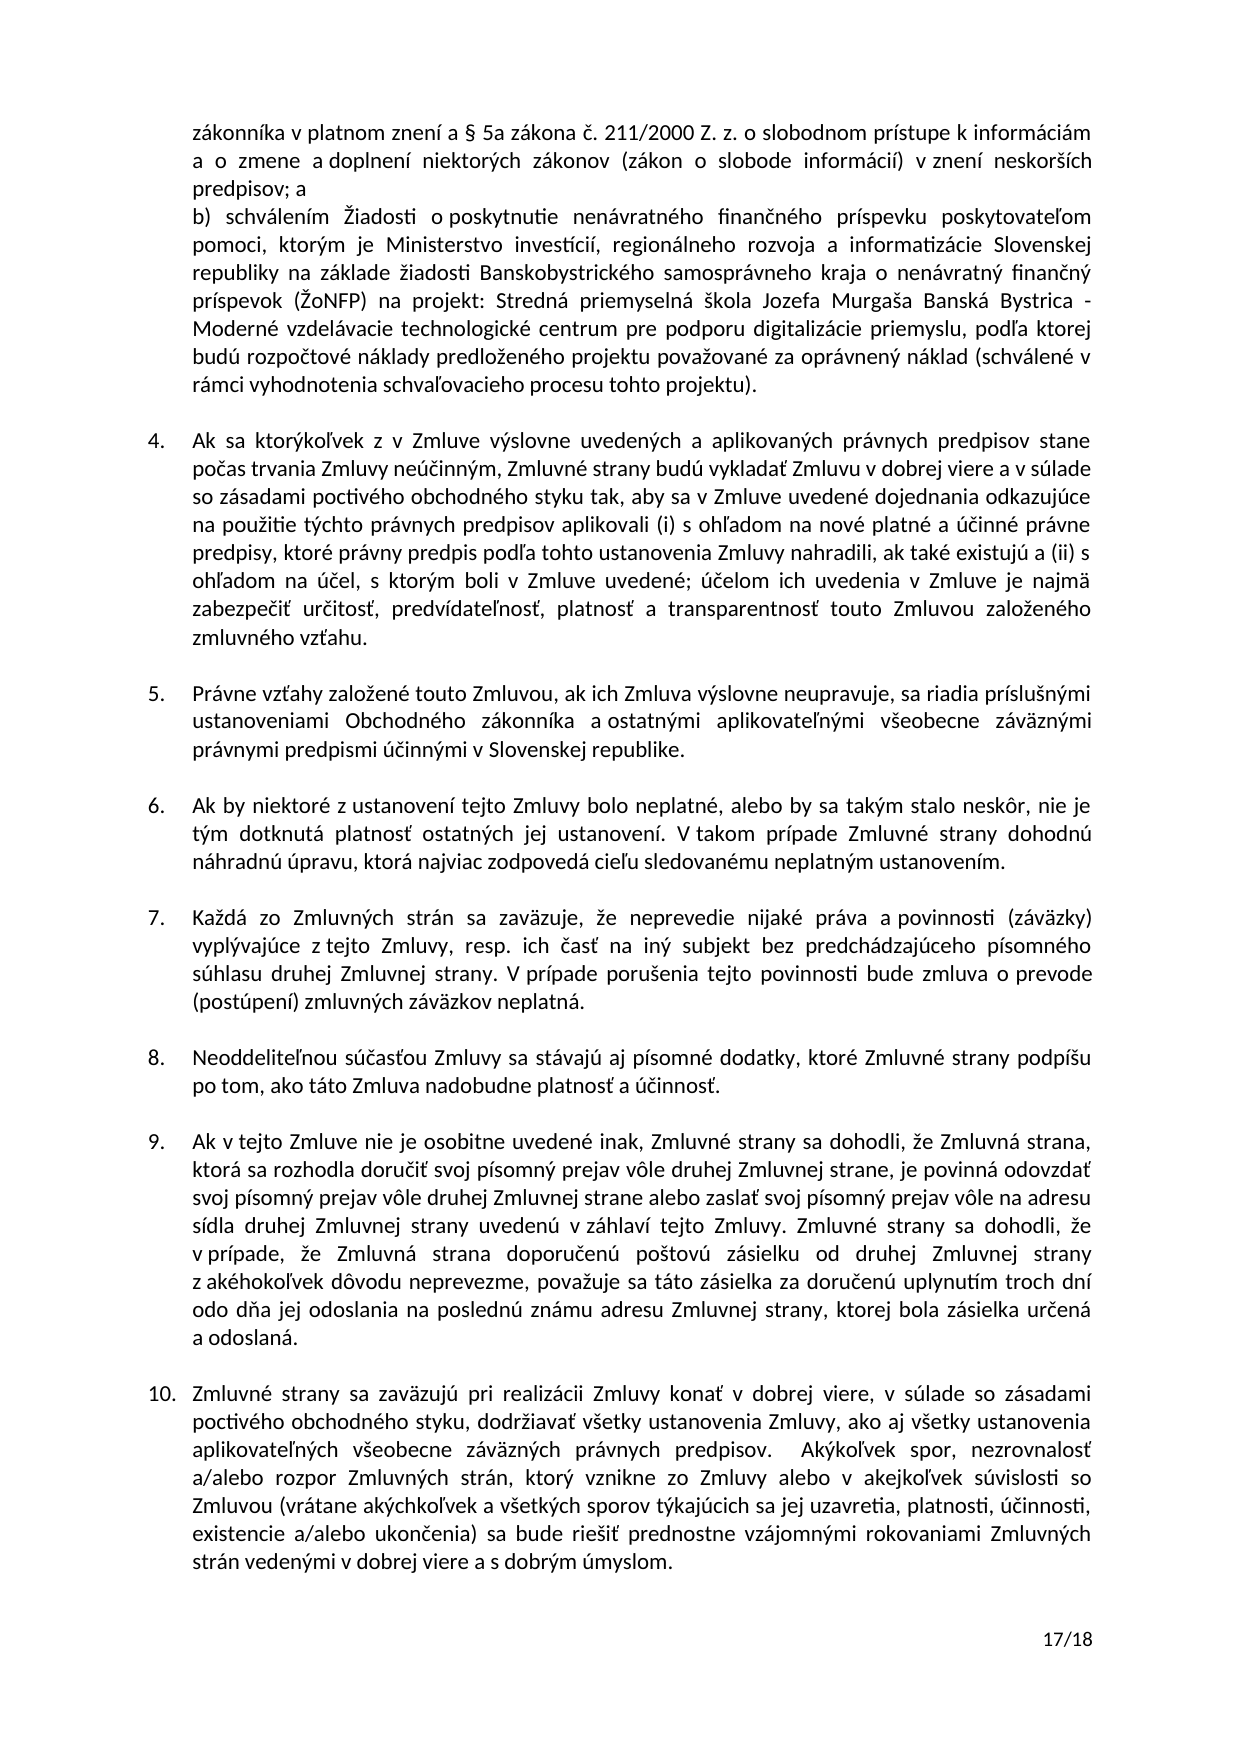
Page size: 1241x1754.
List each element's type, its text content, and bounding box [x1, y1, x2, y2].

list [192, 118, 1093, 202]
list Ak sa ktorýkoľvek z v Zmluve výslovne uvedených a aplikovaných právnych predpisov stane počas trvania Zmluvy neúčinným, Zmluvné strany budú vykladať Zmluvu v dobrej viere a v súlade so zásadami poctivého obchodného styku tak, aby sa v Zmluve uvedené dojednania odkazujúce na použitie týchto právnych predpisov aplikovali (i) s ohľadom na nové platné a účinné právne predpisy, ktoré právny predpis podľa tohto ustanovenia Zmluvy nahradili, ak také existujú a (ii) s ohľadom na účel, s ktorým boli v Zmluve uvedené; účelom ich uvedenia v Zmluve je najmä zabezpečiť určitosť, predvídateľnosť, platnosť a transparentnosť touto Zmluvou založeného zmluvného vzťahu. [148, 426, 1093, 651]
list Právne vzťahy založené touto Zmluvou, ak ich Zmluva výslovne neupravuje, sa riadia príslušnými ustanoveniami Obchodného zákonníka a ostatnými aplikovateľnými všeobecne záväznými právnymi predpismi účinnými v Slovenskej republike. [148, 679, 1093, 763]
list Ak by niektoré z ustanovení tejto Zmluvy bolo neplatné, alebo by sa takým stalo neskôr, nie je tým dotknutá platnosť ostatných jej ustanovení. V takom prípade Zmluvné strany dohodnú náhradnú úpravu, ktorá najviac zodpovedá cieľu sledovanému neplatným ustanovením. [148, 791, 1093, 875]
list Každá zo Zmluvných strán sa zaväzuje, že neprevedie nijaké práva a povinnosti (záväzky) vyplývajúce z tejto Zmluvy, resp. ich časť na iný subjekt bez predchádzajúceho písomného súhlasu druhej Zmluvnej strany. V prípade porušenia tejto povinnosti bude zmluva o prevode (postúpení) zmluvných záväzkov neplatná. [148, 903, 1093, 1015]
list b) schválením Žiadosti o poskytnutie nenávratného finančného príspevku poskytovateľom pomoci, ktorým je Ministerstvo investícií, regionálneho rozvoja a informatizácie Slovenskej republiky na základe žiadosti Banskobystrického samosprávneho kraja o nenávratný finančný príspevok (ŽoNFP) na projekt: Stredná priemyselná škola Jozefa Murgaša Banská Bystrica - Moderné vzdelávacie technologické centrum pre podporu digitalizácie priemyslu, podľa ktorej budú rozpočtové náklady predloženého projektu považované za oprávnený náklad (schválené v rámci vyhodnotenia schvaľovacieho procesu tohto projektu). [192, 202, 1093, 398]
list Neoddeliteľnou súčasťou Zmluvy sa stávajú aj písomné dodatky, ktoré Zmluvné strany podpíšu po tom, ako táto Zmluva nadobudne platnosť a účinnosť. [148, 1043, 1093, 1099]
list Zmluvné strany sa zaväzujú pri realizácii Zmluvy konať v dobrej viere, v súlade so zásadami poctivého obchodného styku, dodržiavať všetky ustanovenia Zmluvy, ako aj všetky ustanovenia aplikovateľných všeobecne záväzných právnych predpisov. Akýkoľvek spor, nezrovnalosť a/alebo rozpor Zmluvných strán, ktorý vznikne zo Zmluvy alebo v akejkoľvek súvislosti so Zmluvou (vrátane akýchkoľvek a všetkých sporov týkajúcich sa jej uzavretia, platnosti, účinnosti, existencie a/alebo ukončenia) sa bude riešiť prednostne vzájomnými rokovaniami Zmluvných strán vedenými v dobrej viere a s dobrým úmyslom. [148, 1379, 1093, 1575]
list Ak v tejto Zmluve nie je osobitne uvedené inak, Zmluvné strany sa dohodli, že Zmluvná strana, ktorá sa rozhodla doručiť svoj písomný prejav vôle druhej Zmluvnej strane, je povinná odovzdať svoj písomný prejav vôle druhej Zmluvnej strane alebo zaslať svoj písomný prejav vôle na adresu sídla druhej Zmluvnej strany uvedenú v záhlaví tejto Zmluvy. Zmluvné strany sa dohodli, že v prípade, že Zmluvná strana doporučenú poštovú zásielku od druhej Zmluvnej strany z akéhokoľvek dôvodu neprevezme, považuje sa táto zásielka za doručenú uplynutím troch dní odo dňa jej odoslania na poslednú známu adresu Zmluvnej strany, ktorej bola zásielka určená a odoslaná. [148, 1127, 1093, 1351]
